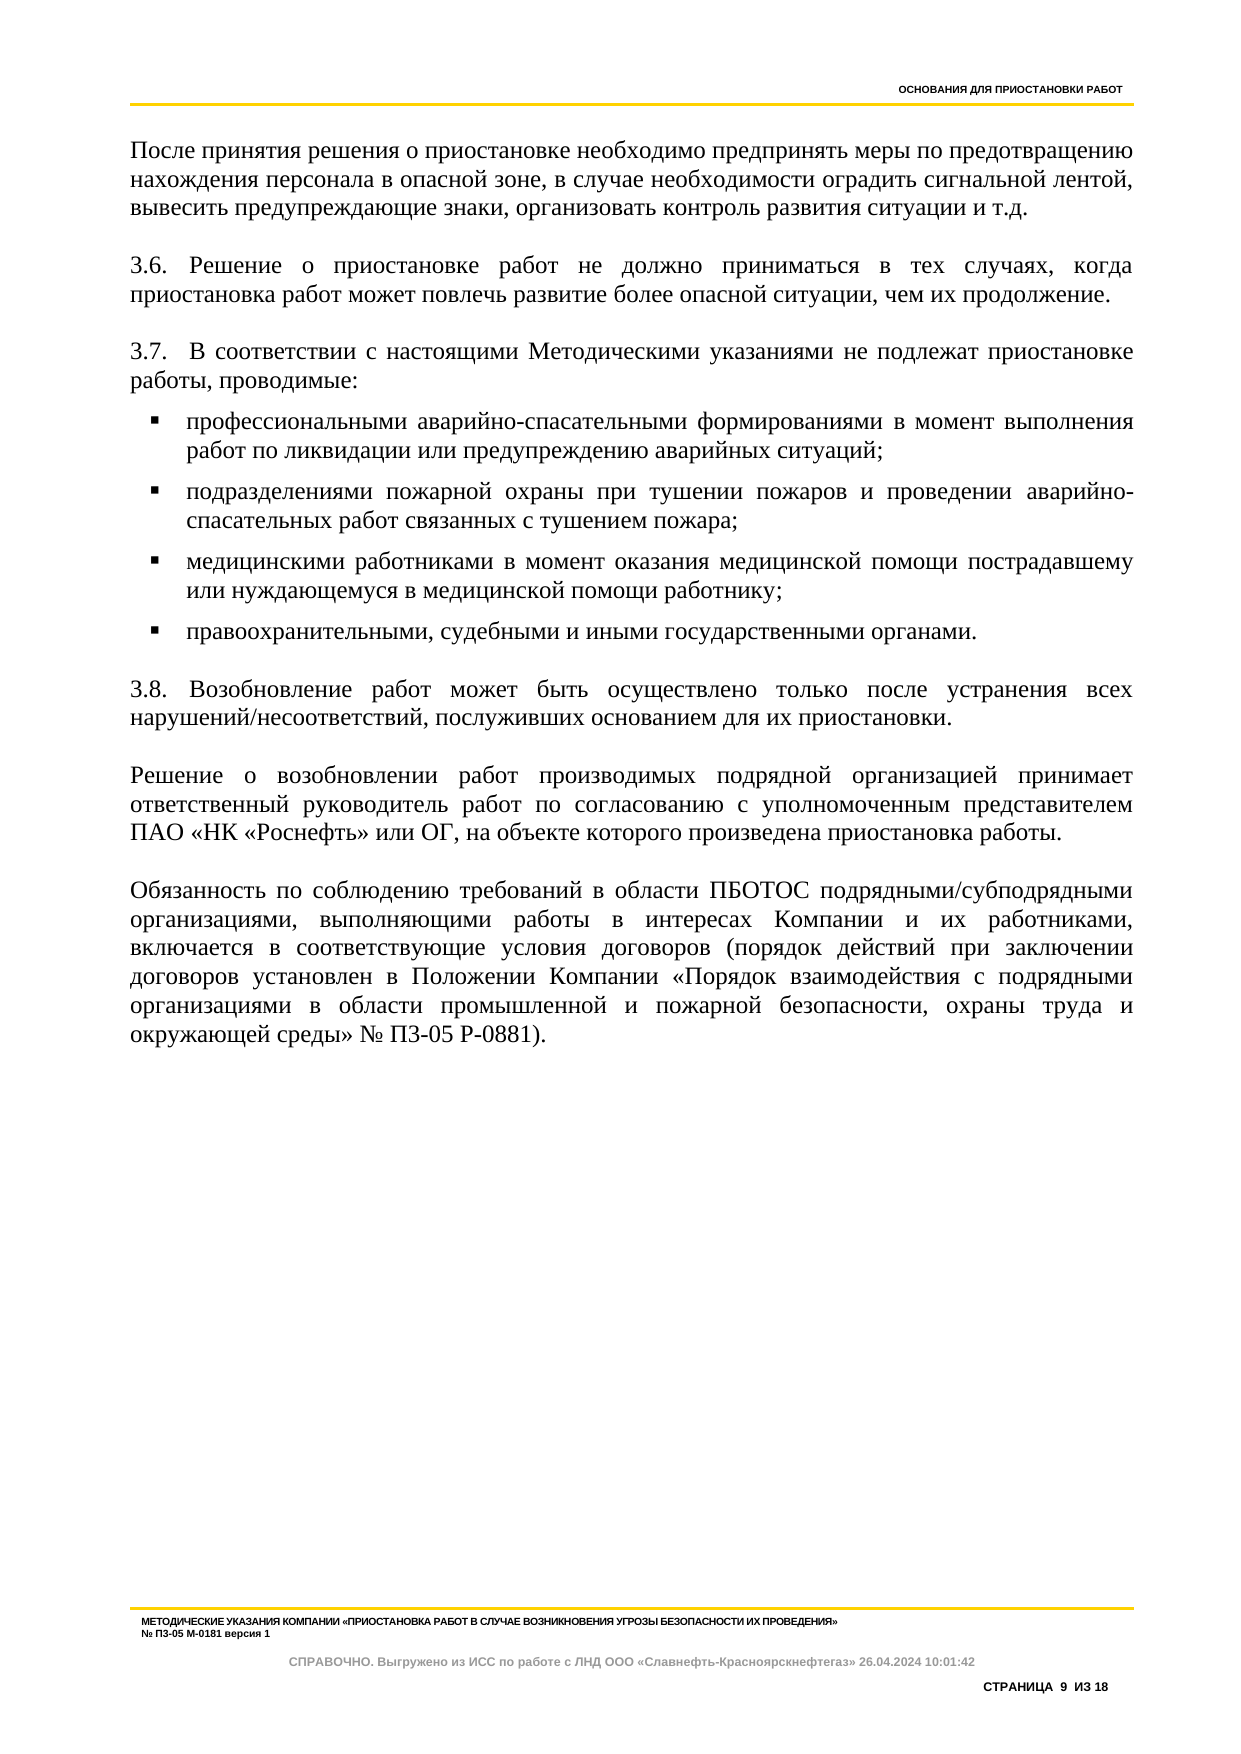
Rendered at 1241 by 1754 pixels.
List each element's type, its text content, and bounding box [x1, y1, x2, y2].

list Возобновление работ может быть осуществлено только после устранения всех нарушений/несоответствий, послуживших основанием для их приостановки. [130, 674, 1134, 731]
text После принятия решения о приостановке необходимо предпринять меры по предотвращению нахождения персонала в опасной зоне, в случае необходимости оградить сигнальной лентой, вывесить предупреждающие знаки, организовать контроль развития ситуации и т.д. [130, 135, 1134, 221]
text Обязанность по соблюдению требований в области ПБОТОС подрядными/субподрядными организациями, выполняющими работы в интересах Компании и их работниками, включается в соответствующие условия договоров (порядок действий при заключении договоров установлен в Положении Компании «Порядок взаимодействия с подрядными организациями в области промышленной и пожарной безопасности, охраны труда и окружающей среды» № П3-05 Р-0881). [130, 875, 1134, 1047]
list правоохранительными, судебными и иными государственными органами. [149, 616, 1134, 645]
list В соответствии с настоящими Методическими указаниями не подлежат приостановке работы, проводимые: [130, 336, 1134, 394]
list медицинскими работниками в момент оказания медицинской помощи пострадавшему или нуждающемуся в медицинской помощи работнику; [149, 546, 1134, 604]
list Решение о приостановке работ не должно приниматься в тех случаях, когда приостановка работ может повлечь развитие более опасной ситуации, чем их продолжение. [130, 250, 1134, 307]
list подразделениями пожарной охраны при тушении пожаров и проведении аварийно-спасательных работ связанных с тушением пожара; [149, 476, 1134, 534]
text Решение о возобновлении работ производимых подрядной организацией принимает ответственный руководитель работ по согласованию с уполномоченным представителем ПАО «НК «Роснефть» или ОГ, на объекте которого произведена приостановка работы. [130, 760, 1134, 846]
list профессиональными аварийно-спасательными формированиями в момент выполнения работ по ликвидации или предупреждению аварийных ситуаций; [149, 406, 1134, 464]
